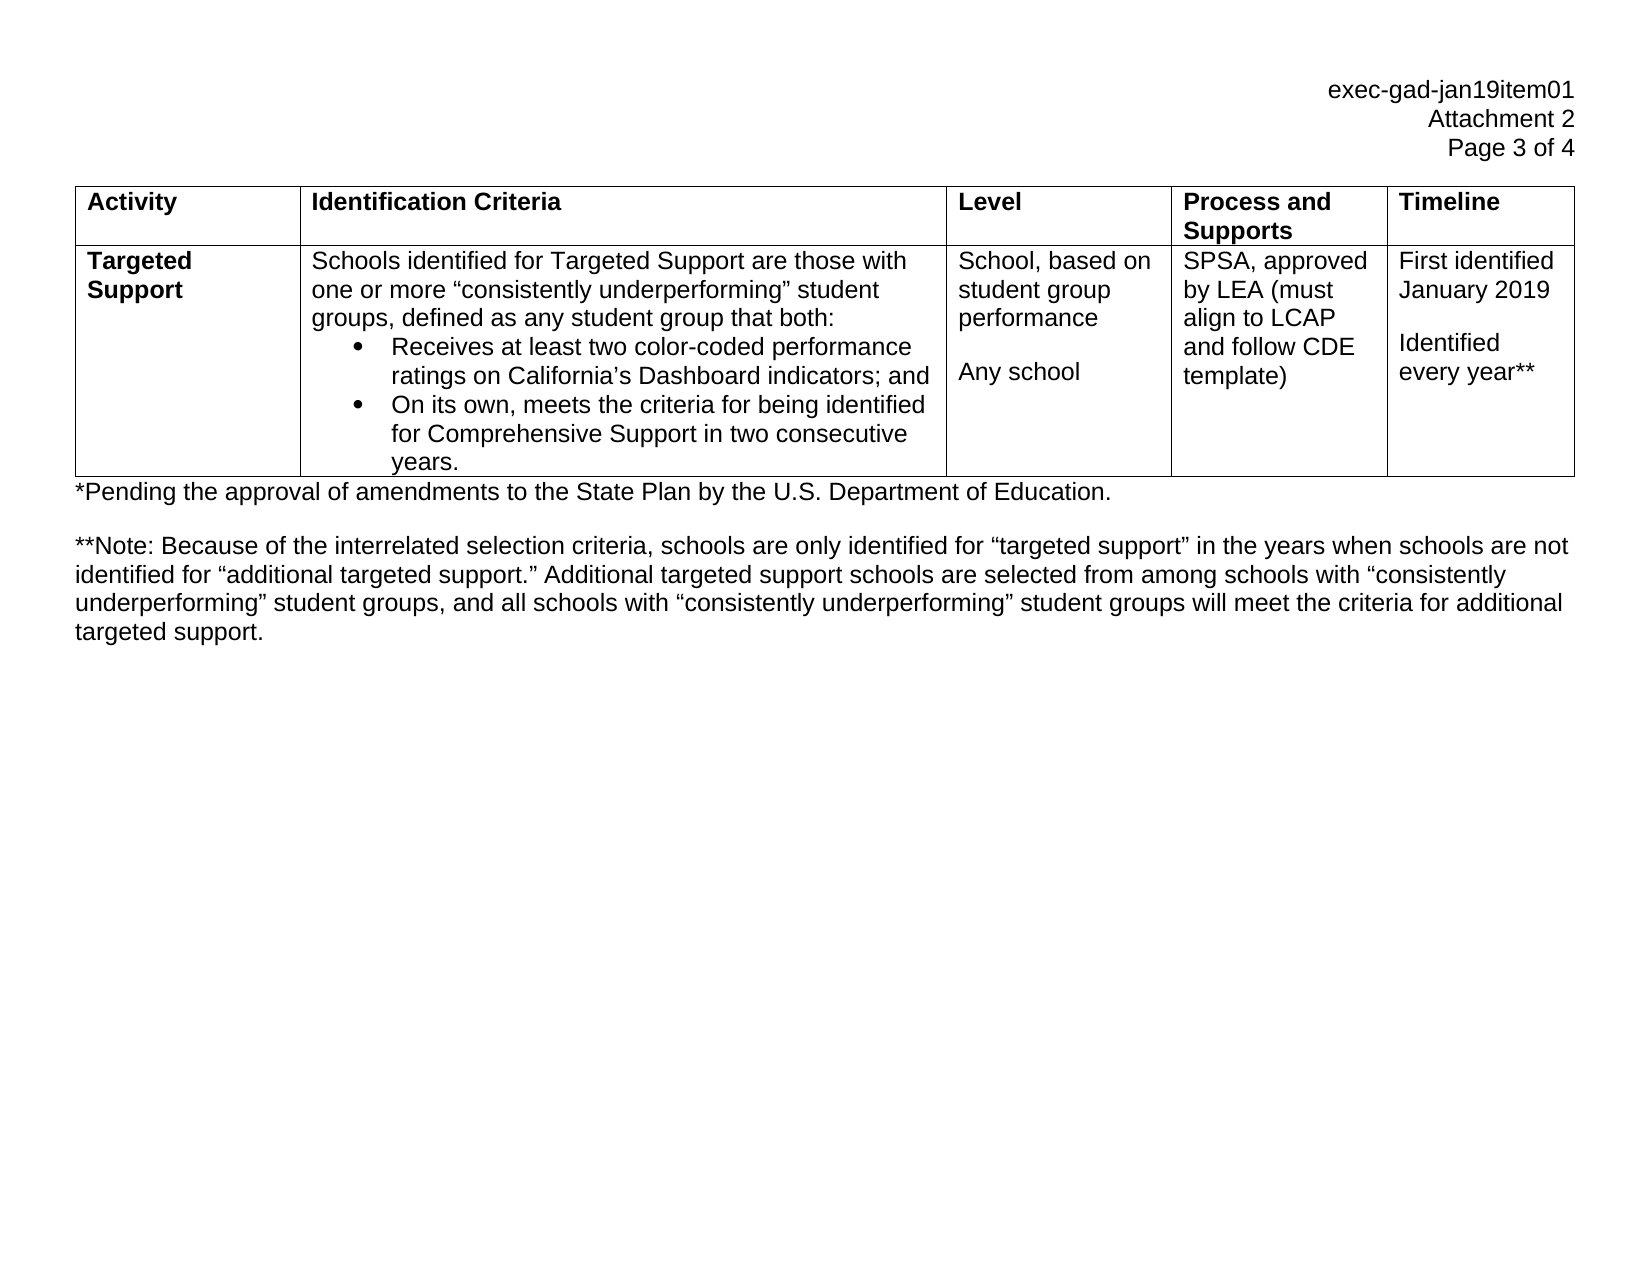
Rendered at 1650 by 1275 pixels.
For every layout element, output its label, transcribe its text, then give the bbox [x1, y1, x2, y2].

table_header Process and Supports [1172, 187, 1387, 245]
table_header Timeline [1388, 187, 1574, 245]
table_header Activity [76, 187, 300, 245]
text **Note: Because of the interrelated selection criteria, schools are only identified for “targeted support” in the years when schools are not identified for “additional targeted support.” Additional targeted support schools are selected from among schools with “consistently underperforming” student groups, and all schools with “consistently underperforming” student groups will meet the criteria for additional targeted support. [75, 531, 1575, 646]
table_header Level [947, 187, 1171, 245]
table_cell Schools identified for Targeted Support are those with one or more “consistently underperforming” student groups, defined as any student group that both: Receives at least two color-coded performance ratings on California’s Dashboard indicators; and On its own, meets the criteria for being identified for Comprehensive Support in two consecutive years. [301, 246, 946, 476]
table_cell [947, 246, 1171, 476]
table_cell First identified January 2019 Identified every year** [1388, 246, 1574, 476]
table_cell SPSA, approved by LEA (must align to LCAP and follow CDE template) [1172, 246, 1387, 476]
table_header Identification Criteria [301, 187, 946, 245]
table_cell Targeted Support [76, 246, 300, 476]
text *Pending the approval of amendments to the State Plan by the U.S. Department of Education. [75, 477, 1575, 506]
